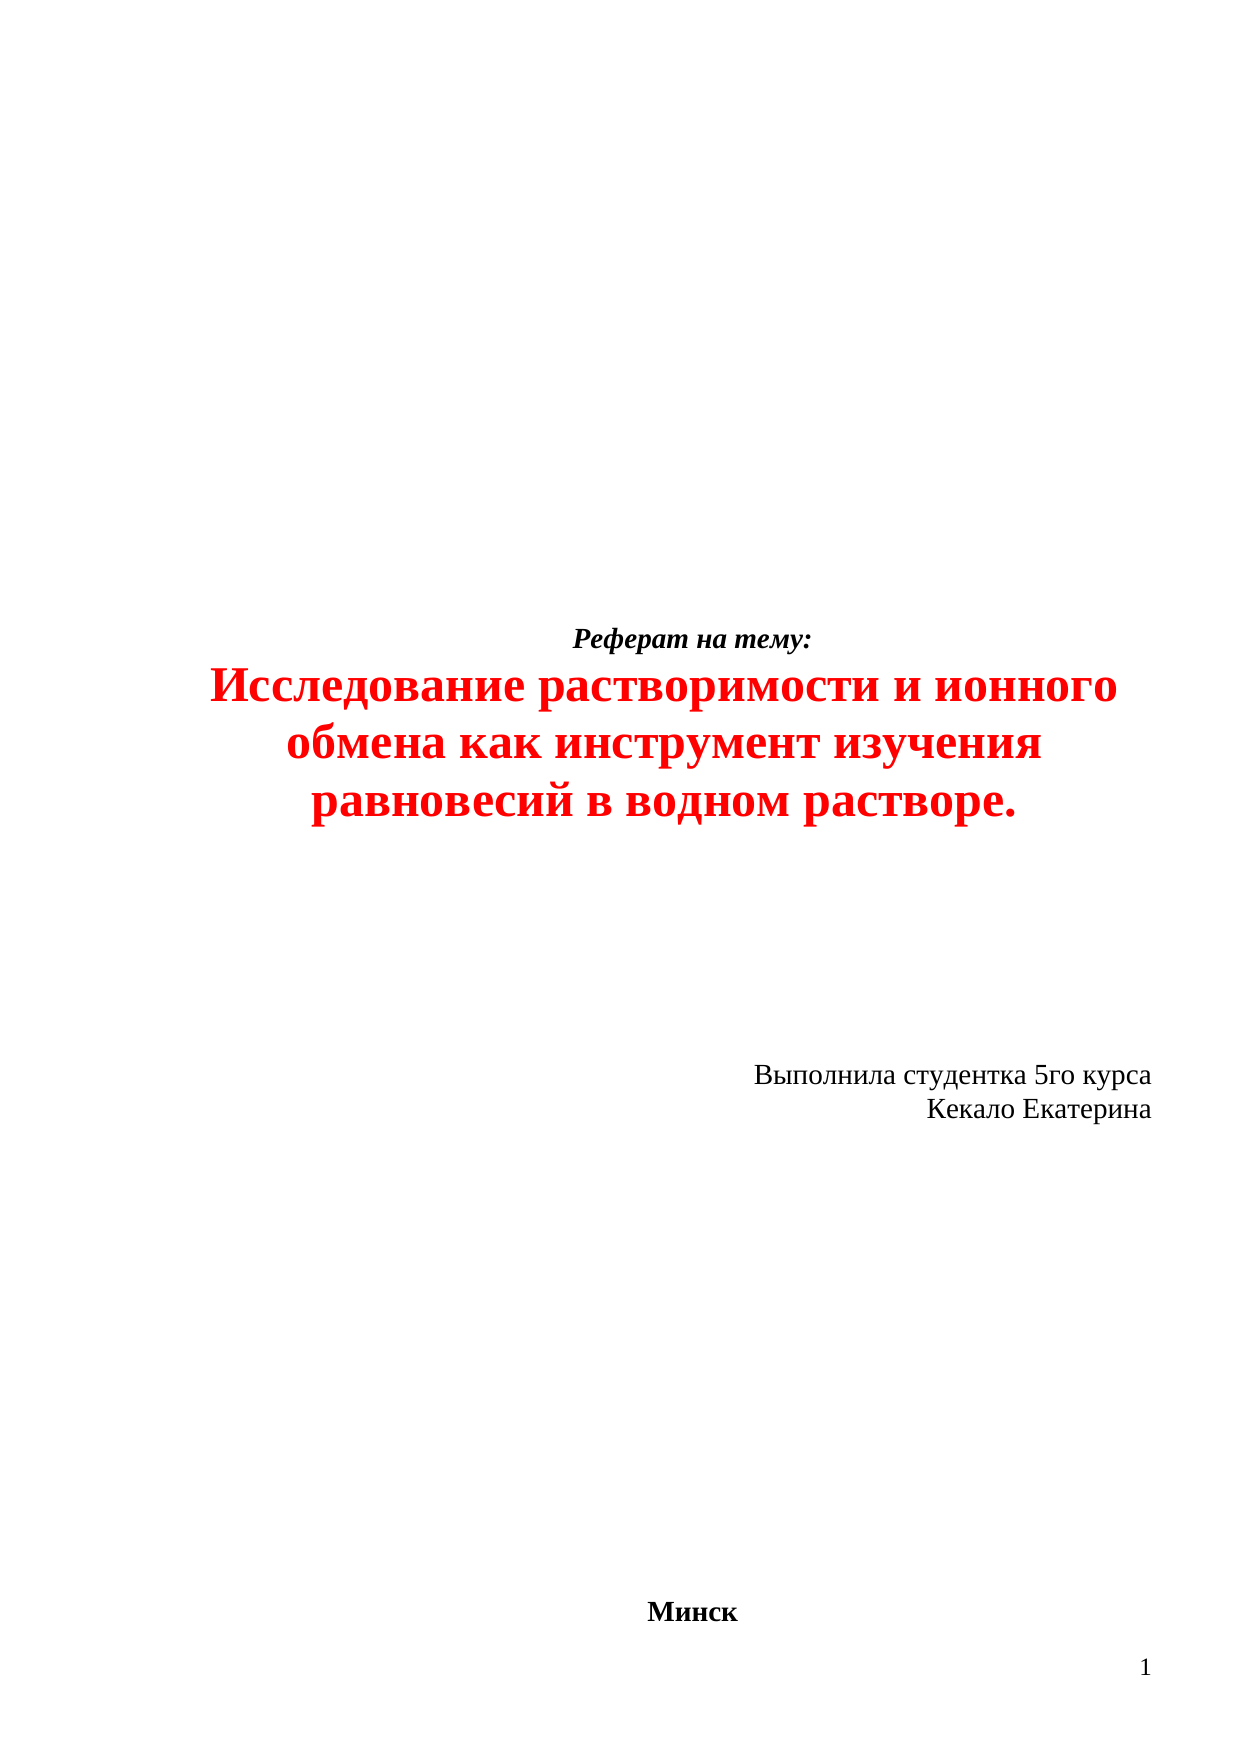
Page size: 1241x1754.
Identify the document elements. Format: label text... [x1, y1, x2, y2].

text Исследование растворимости и ионного обмена как инструмент изучения равновесий в водном растворе. [177, 655, 1152, 827]
text Минск [177, 1594, 1152, 1627]
text Реферат на тему: [177, 621, 1152, 655]
text Выполнила студентка 5го курса [177, 1057, 1152, 1091]
text Кекало Екатерина [177, 1091, 1152, 1124]
